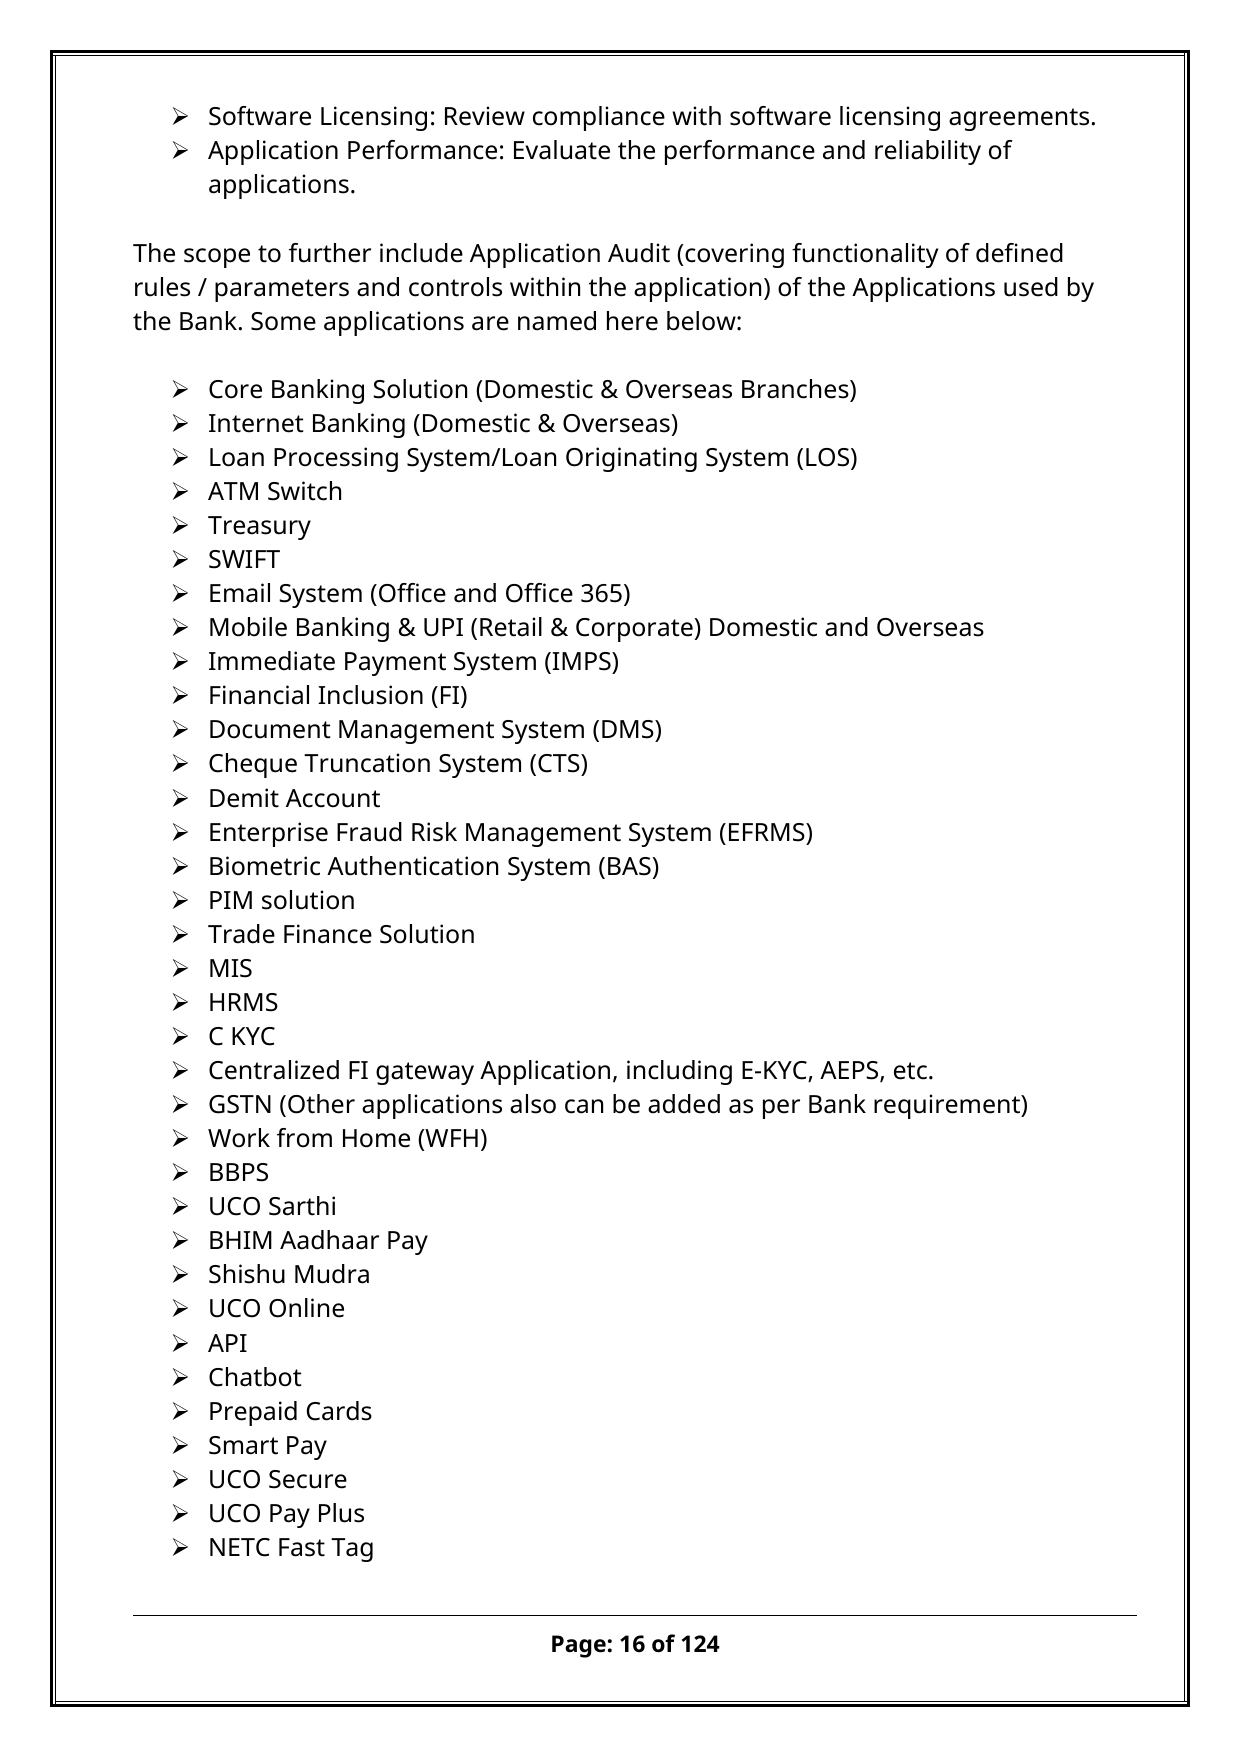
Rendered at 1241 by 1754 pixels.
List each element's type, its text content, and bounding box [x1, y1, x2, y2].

list Software Licensing: Review compliance with software licensing agreements. [170, 99, 1137, 133]
list Core Banking Solution (Domestic & Overseas Branches) [170, 371, 1137, 406]
list Application Performance: Evaluate the performance and reliability of applications. [170, 133, 1137, 201]
list Smart Pay [170, 1427, 1137, 1461]
list MIS [170, 951, 1137, 984]
list Biometric Authentication System (BAS) [170, 848, 1137, 882]
list UCO Pay Plus [170, 1496, 1137, 1529]
list Trade Finance Solution [170, 916, 1137, 951]
list Centralized FI gateway Application, including E-KYC, AEPS, etc. [170, 1053, 1137, 1087]
list API [170, 1325, 1137, 1359]
list Mobile Banking & UPI (Retail & Corporate) Domestic and Overseas [170, 610, 1137, 644]
list Chatbot [170, 1359, 1137, 1393]
list Immediate Payment System (IMPS) [170, 644, 1137, 678]
list Loan Processing System/Loan Originating System (LOS) [170, 439, 1137, 474]
list Document Management System (DMS) [170, 712, 1137, 746]
list UCO Sarthi [170, 1189, 1137, 1223]
list Treasury [170, 508, 1137, 542]
list PIM solution [170, 882, 1137, 916]
list Work from Home (WFH) [170, 1121, 1137, 1155]
list BHIM Aadhaar Pay [170, 1223, 1137, 1257]
list Enterprise Fraud Risk Management System (EFRMS) [170, 814, 1137, 848]
list Demit Account [170, 780, 1137, 814]
list C KYC [170, 1019, 1137, 1053]
list Prepaid Cards [170, 1393, 1137, 1427]
text The scope to further include Application Audit (covering functionality of defined rules / parameters and controls within the application) of the Applications used by the Bank. Some applications are named here below: [133, 235, 1137, 337]
list UCO Secure [170, 1461, 1137, 1496]
list Financial Inclusion (FI) [170, 678, 1137, 712]
list HRMS [170, 984, 1137, 1019]
list SWIFT [170, 542, 1137, 576]
list Cheque Truncation System (CTS) [170, 746, 1137, 780]
list BBPS [170, 1155, 1137, 1189]
list NETC Fast Tag [170, 1529, 1137, 1564]
list Email System (Office and Office 365) [170, 576, 1137, 610]
list Shishu Mudra [170, 1257, 1137, 1291]
list GSTN (Other applications also can be added as per Bank requirement) [170, 1087, 1137, 1121]
list UCO Online [170, 1291, 1137, 1325]
list ATM Switch [170, 474, 1137, 508]
list Internet Banking (Domestic & Overseas) [170, 406, 1137, 439]
